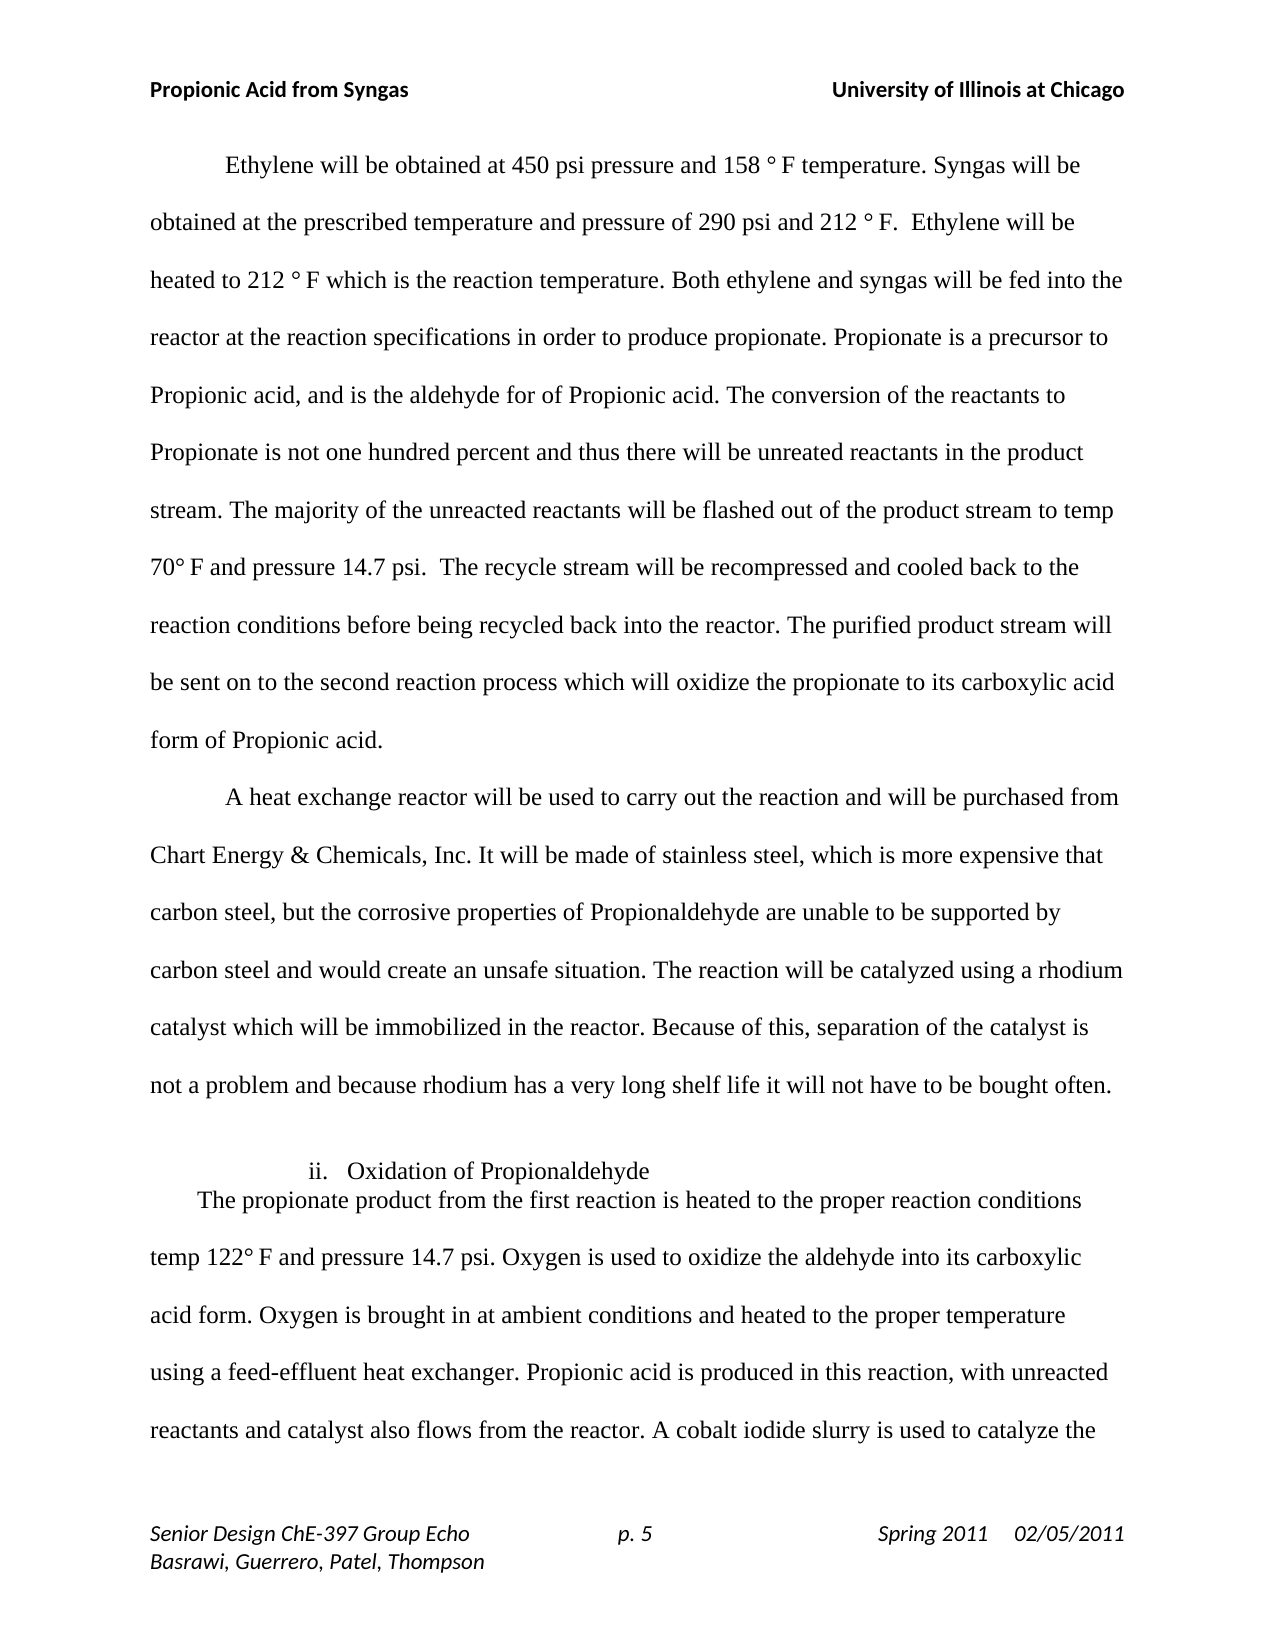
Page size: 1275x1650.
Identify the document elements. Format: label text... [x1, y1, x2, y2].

text A heat exchange reactor will be used to carry out the reaction and will be purchased from Chart Energy & Chemicals, Inc. It will be made of stainless steel, which is more expensive that carbon steel, but the corrosive properties of Propionaldehyde are unable to be supported by carbon steel and would create an unsafe situation. The reaction will be catalyzed using a rhodium catalyst which will be immobilized in the reactor. Because of this, separation of the catalyst is not a problem and because rhodium has a very long shelf life it will not have to be bought often. [150, 782, 1125, 1099]
list Oxidation of Propionaldehyde [328, 1156, 1125, 1185]
text Ethylene will be obtained at 450 psi pressure and 158 ° F temperature. Syngas will be obtained at the prescribed temperature and pressure of 290 psi and 212 ° F. Ethylene will be heated to 212 ° F which is the reaction temperature. Both ethylene and syngas will be fed into the reactor at the reaction specifications in order to produce propionate. Propionate is a precursor to Propionic acid, and is the aldehyde for of Propionic acid. The conversion of the reactants to Propionate is not one hundred percent and thus there will be unreated reactants in the product stream. The majority of the unreacted reactants will be flashed out of the product stream to temp 70° F and pressure 14.7 psi. The recycle stream will be recompressed and cooled back to the reaction conditions before being recycled back into the reactor. The purified product stream will be sent on to the second reaction process which will oxidize the propionate to its carboxylic acid form of Propionic acid. [150, 150, 1125, 754]
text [150, 1185, 1125, 1444]
